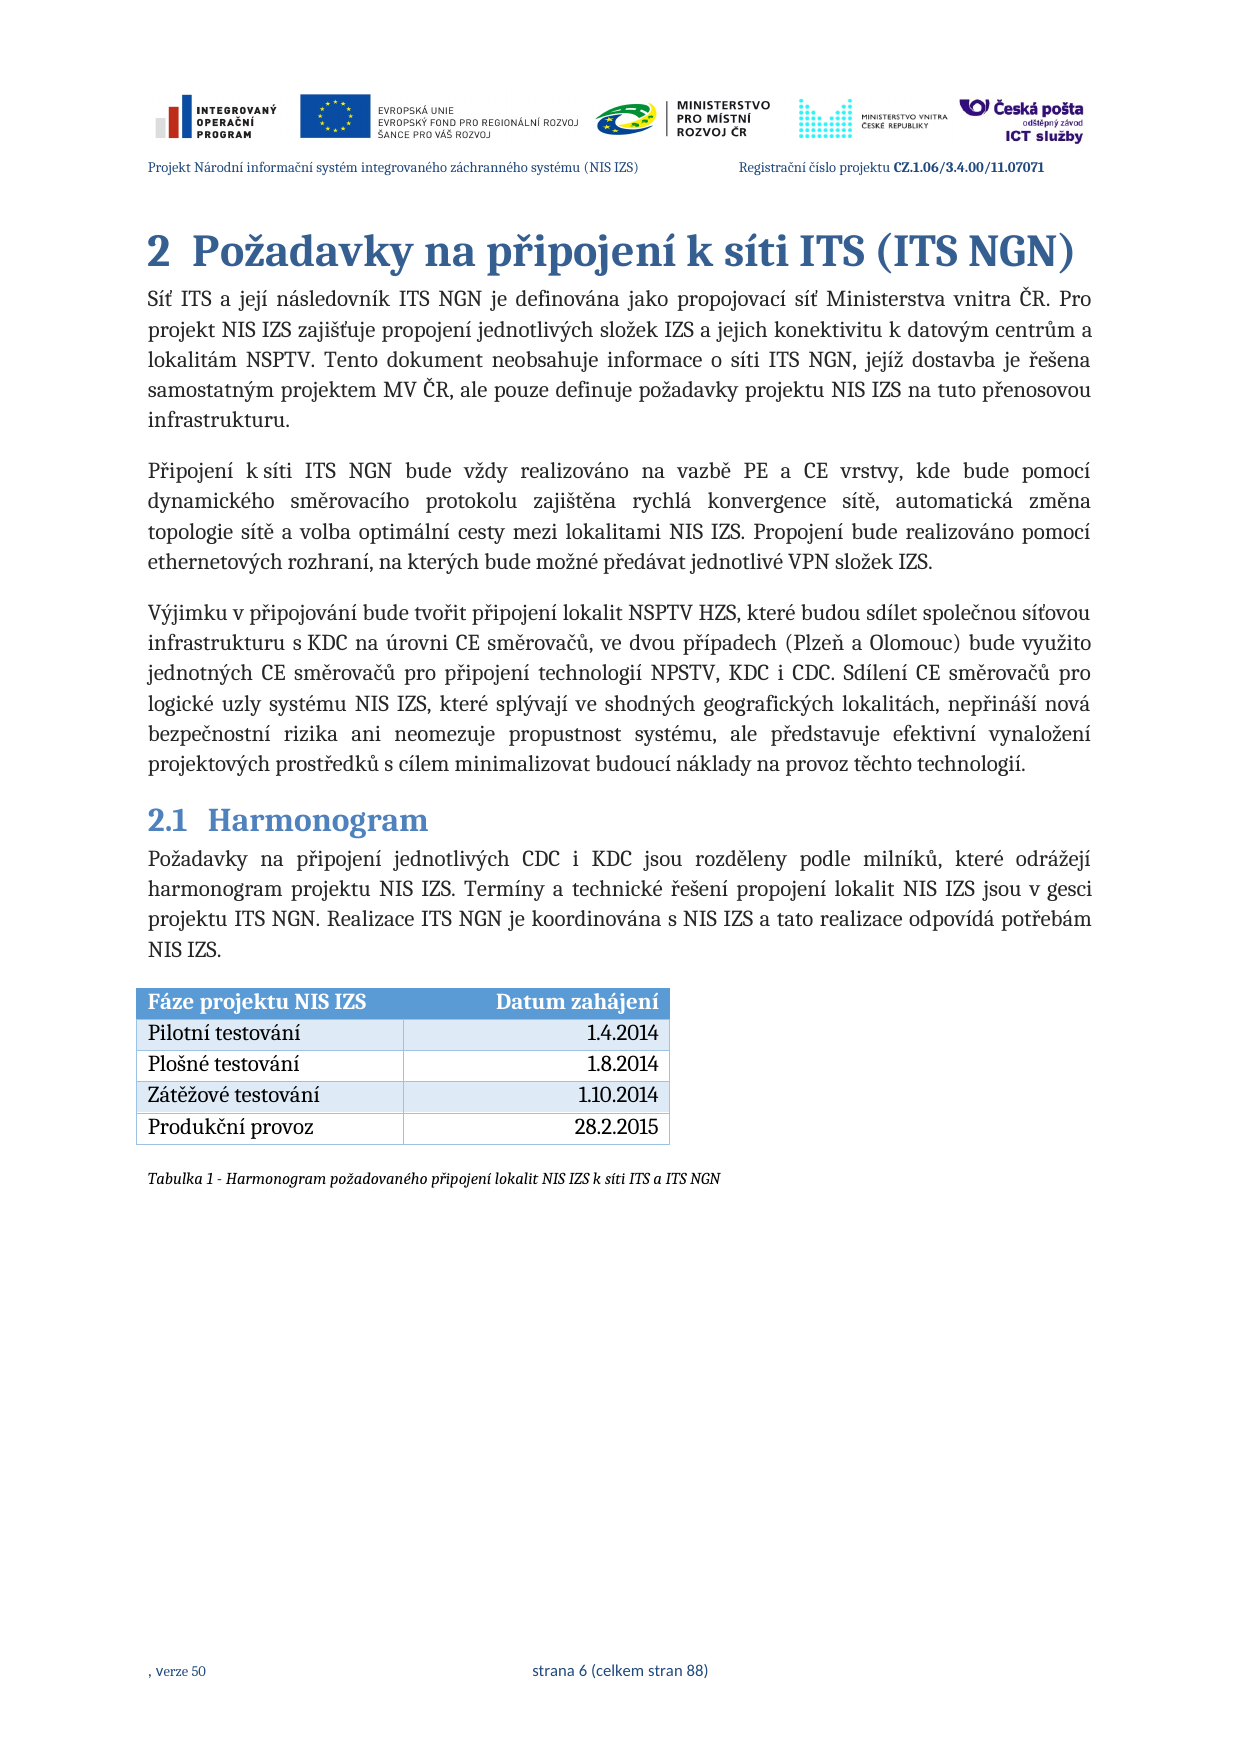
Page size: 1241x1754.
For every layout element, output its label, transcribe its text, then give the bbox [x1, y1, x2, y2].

table_header Fáze projektu NIS IZS [137, 989, 403, 1019]
text Připojení k síti ITS NGN bude vždy realizováno na vazbě PE a CE vrstvy, kde bude pomocí dynamického směrovacího protokolu zajištěna rychlá konvergence sítě, automatická změna topologie sítě a volba optimální cesty mezi lokalitami NIS IZS. Propojení bude realizováno pomocí ethernetových rozhraní, na kterých bude možné předávat jednotlivé VPN složek IZS. [148, 458, 1092, 575]
table_cell Zátěžové testování [137, 1082, 403, 1112]
picture [147, 86, 1091, 152]
text Tabulka 1 - Harmonogram požadovaného připojení lokalit NIS IZS k síti ITS a ITS NGN [148, 1170, 1092, 1189]
table_cell 28.2.2015 [404, 1114, 669, 1144]
text Požadavky na připojení jednotlivých CDC i KDC jsou rozděleny podle milníků, které odrážejí harmonogram projektu NIS IZS. Termíny a technické řešení propojení lokalit NIS IZS jsou v gesci projektu ITS NGN. Realizace ITS NGN je koordinována s NIS IZS a tato realizace odpovídá potřebám NIS IZS. [148, 846, 1092, 963]
table_cell Produkční provoz [137, 1114, 403, 1144]
text Síť ITS a její následovník ITS NGN je definována jako propojovací síť Ministerstva vnitra ČR. Pro projekt NIS IZS zajišťuje propojení jednotlivých složek IZS a jejich konektivitu k datovým centrům a lokalitám NSPTV. Tento dokument neobsahuje informace o síti ITS NGN, jejíž dostavba je řešena samostatným projektem MV ČR, ale pouze definuje požadavky projektu NIS IZS na tuto přenosovou infrastrukturu. [148, 286, 1092, 433]
table_cell 1.10.2014 [404, 1082, 669, 1112]
table_cell 1.8.2014 [404, 1051, 669, 1081]
table_header Datum zahájení [403, 989, 669, 1019]
subtitle Harmonogram [148, 802, 1092, 840]
table_cell 1.4.2014 [404, 1020, 669, 1050]
table_cell Pilotní testování [137, 1020, 403, 1050]
text Výjimku v připojování bude tvořit připojení lokalit NSPTV HZS, které budou sdílet společnou síťovou infrastrukturu s KDC na úrovni CE směrovačů, ve dvou případech (Plzeň a Olomouc) bude využito jednotných CE směrovačů pro připojení technologií NPSTV, KDC i CDC. Sdílení CE směrovačů pro logické uzly systému NIS IZS, které splývají ve shodných geografických lokalitách, nepřináší nová bezpečnostní rizika ani neomezuje propustnost systému, ale představuje efektivní vynaložení projektových prostředků s cílem minimalizovat budoucí náklady na provoz těchto technologií. [148, 600, 1092, 777]
subtitle Požadavky na připojení k síti ITS (ITS NGN) [148, 226, 1092, 278]
table_cell Plošné testování [137, 1051, 403, 1081]
